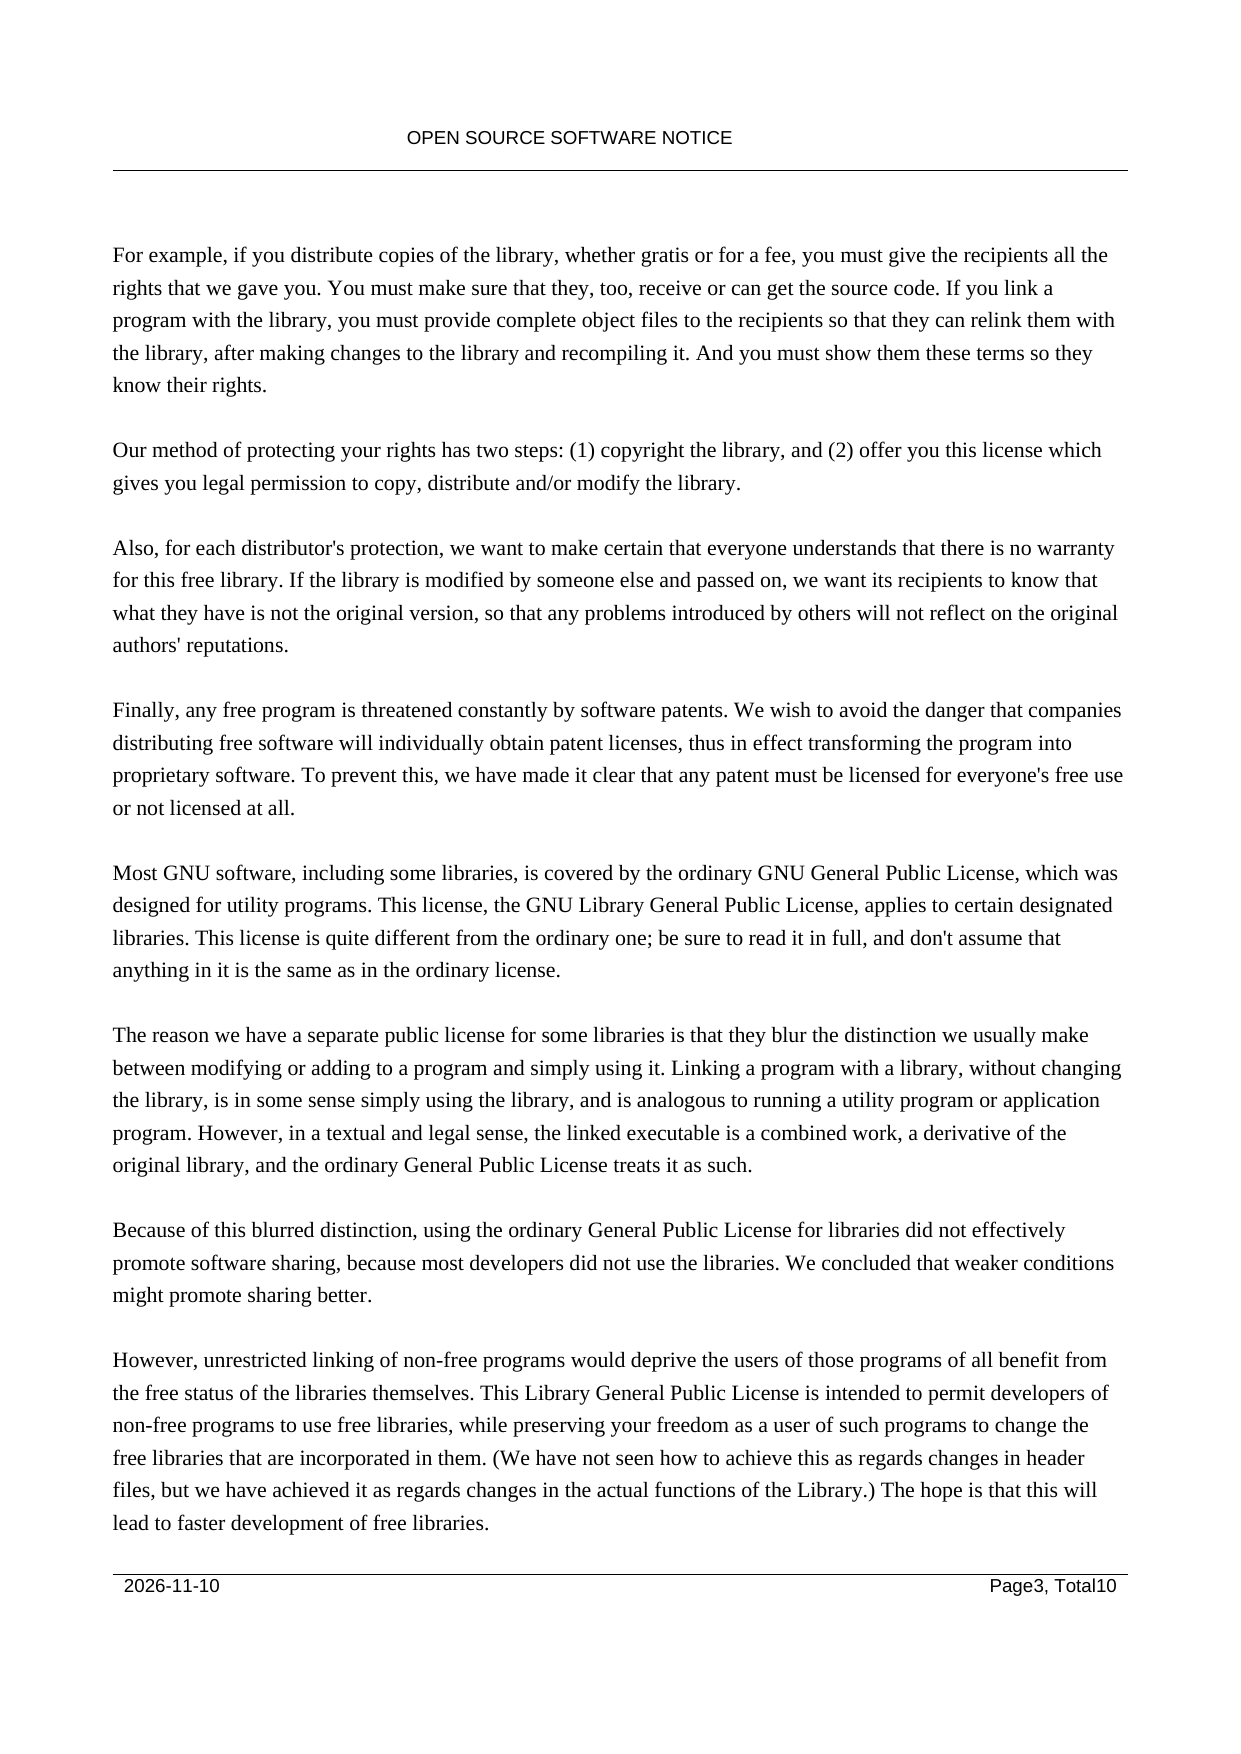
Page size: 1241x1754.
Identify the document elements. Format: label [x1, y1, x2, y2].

text [112, 206, 1128, 1539]
